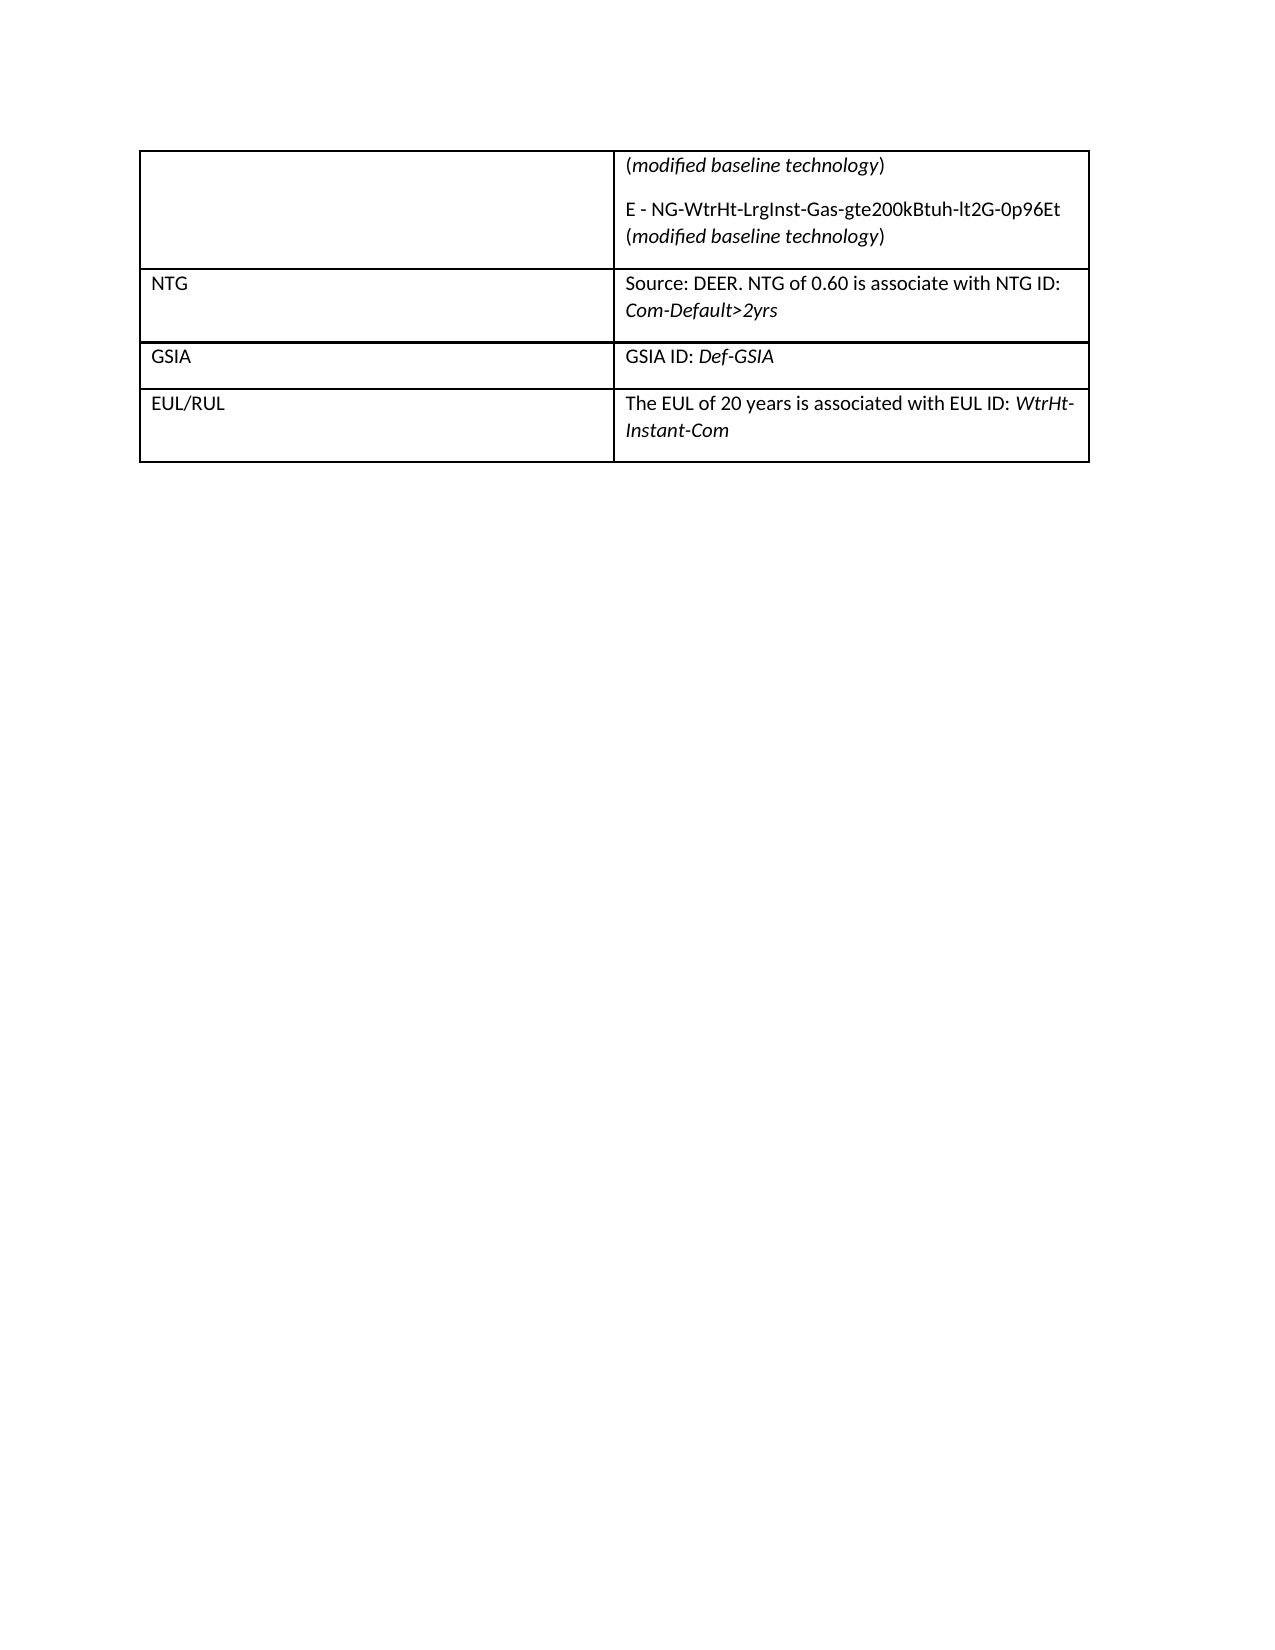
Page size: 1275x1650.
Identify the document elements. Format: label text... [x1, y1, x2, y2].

table_cell GSIA [141, 344, 613, 388]
table_cell NTG [141, 270, 613, 341]
table_cell EUL/RUL [141, 390, 613, 461]
table_cell Source: DEER. NTG of 0.60 is associate with NTG ID: Com-Default>2yrs [615, 270, 1088, 341]
table_cell GSIA ID: Def-GSIA [615, 344, 1088, 388]
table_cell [615, 152, 1088, 268]
table_cell The EUL of 20 years is associated with EUL ID: WtrHt-Instant-Com [615, 390, 1088, 461]
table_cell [141, 152, 613, 268]
